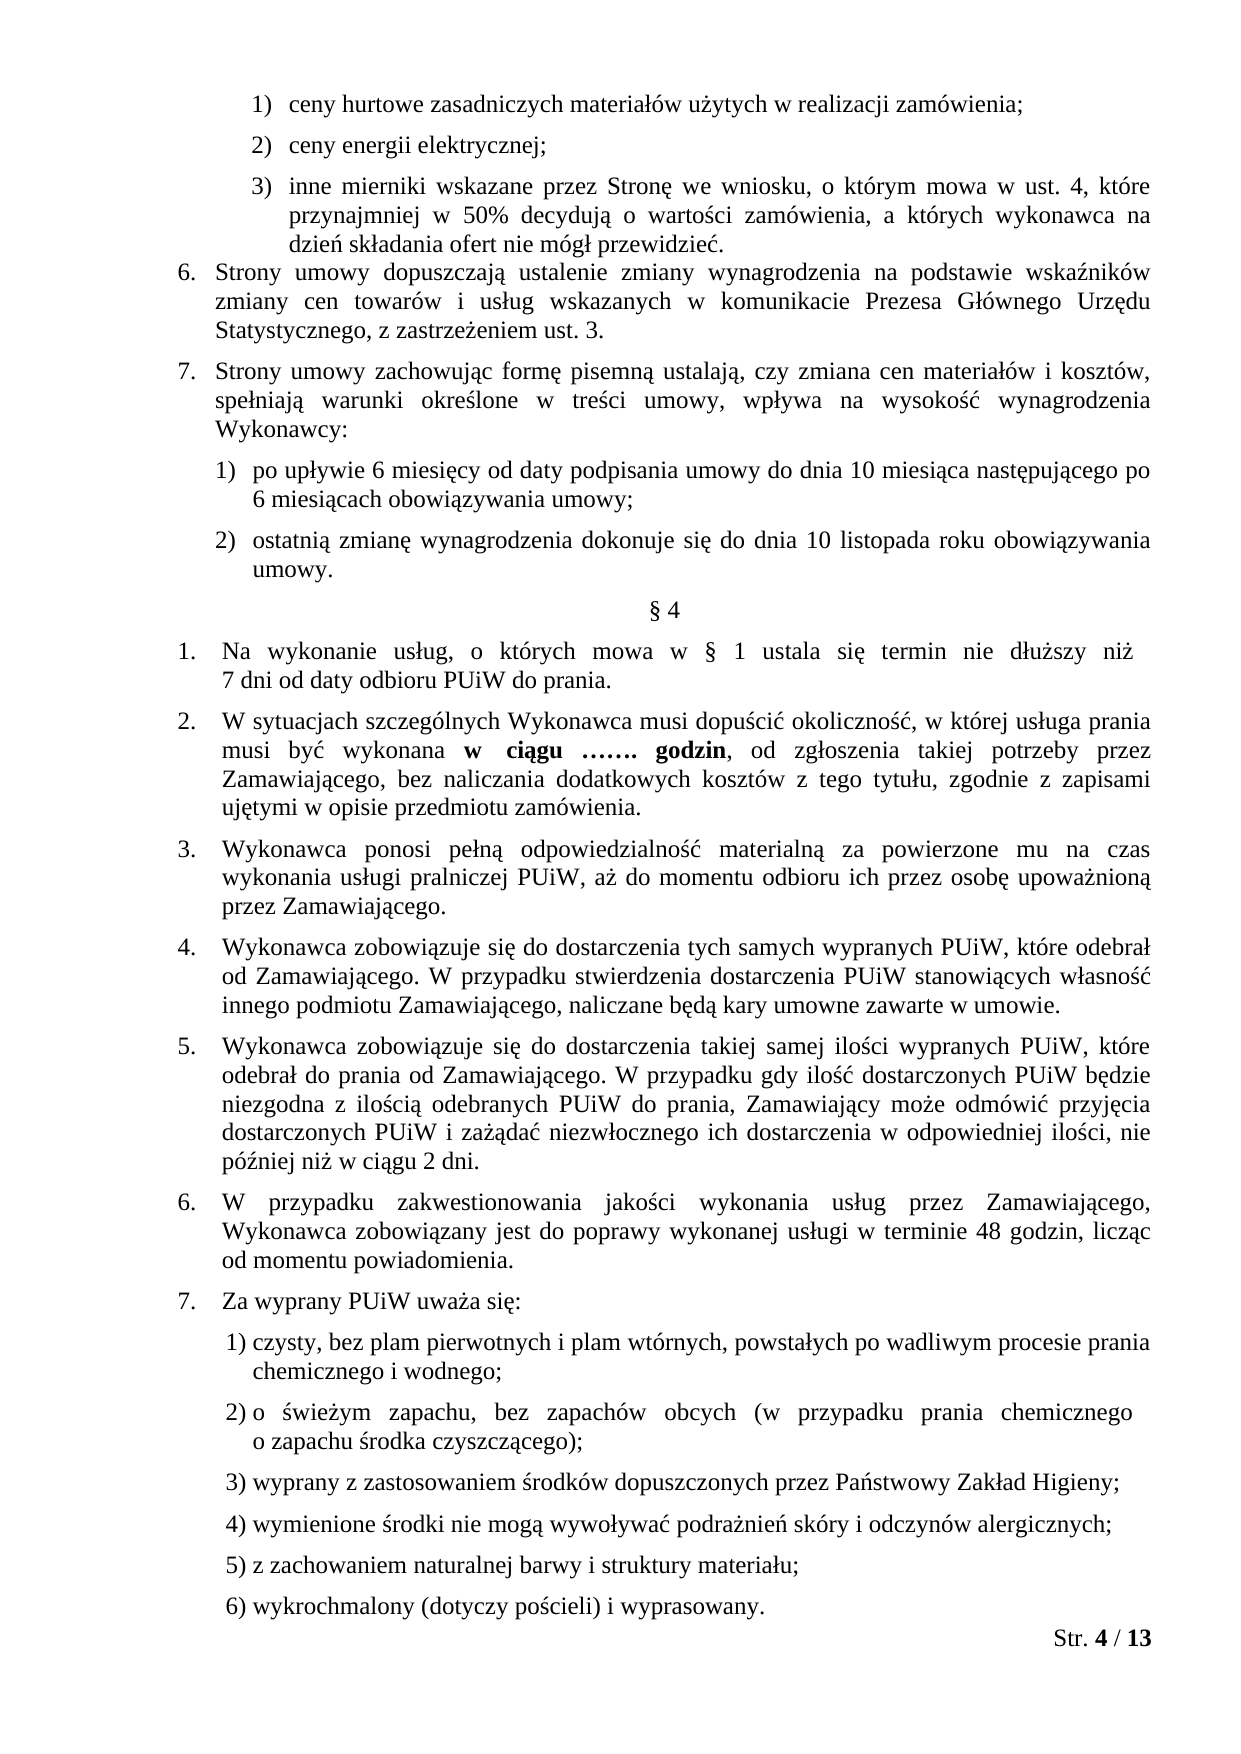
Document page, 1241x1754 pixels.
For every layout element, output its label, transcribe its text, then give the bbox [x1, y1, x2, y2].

list wymienione środki nie mogą wywoływać podrażnień skóry i odczynów alergicznych; [225, 1509, 1152, 1537]
list W przypadku zakwestionowania jakości wykonania usług przez Zamawiającego, Wykonawca zobowiązany jest do poprawy wykonanej usługi w terminie 48 godzin, licząc od momentu powiadomienia. [177, 1187, 1152, 1274]
list Na wykonanie usług, o których mowa w § 1 ustala się termin nie dłuższy niż 7 dni od daty odbioru PUiW do prania. [177, 636, 1152, 694]
list wykrochmalony (dotyczy pościeli) i wyprasowany. [225, 1591, 1152, 1620]
list Wykonawca zobowiązuje się do dostarczenia takiej samej ilości wypranych PUiW, które odebrał do prania od Zamawiającego. W przypadku gdy ilość dostarczonych PUiW będzie niezgodna z ilością odebranych PUiW do prania, Zamawiający może odmówić przyjęcia dostarczonych PUiW i zażądać niezwłocznego ich dostarczenia w odpowiedniej ilości, nie później niż w ciągu 2 dni. [177, 1031, 1152, 1175]
list ceny energii elektrycznej; [251, 130, 1152, 159]
list Wykonawca ponosi pełną odpowiedzialność materialną za powierzone mu na czas wykonania usługi pralniczej PUiW, aż do momentu odbioru ich przez osobę upoważnioną przez Zamawiającego. [177, 834, 1152, 920]
list wyprany z zastosowaniem środków dopuszczonych przez Państwowy Zakład Higieny; [225, 1467, 1152, 1496]
list Strony umowy dopuszczają ustalenie zmiany wynagrodzenia na podstawie wskaźników zmiany cen towarów i usług wskazanych w komunikacie Prezesa Głównego Urzędu Statystycznego, z zastrzeżeniem ust. 3. [177, 257, 1152, 344]
list o świeżym zapachu, bez zapachów obcych (w przypadku prania chemicznego o zapachu środka czyszczącego); [225, 1397, 1152, 1455]
list Wykonawca zobowiązuje się do dostarczenia tych samych wypranych PUiW, które odebrał od Zamawiającego. W przypadku stwierdzenia dostarczenia PUiW stanowiących własność innego podmiotu Zamawiającego, naliczane będą kary umowne zawarte w umowie. [177, 932, 1152, 1019]
list ostatnią zmianę wynagrodzenia dokonuje się do dnia 10 listopada roku obowiązywania umowy. [215, 525, 1152, 582]
list Strony umowy zachowując formę pisemną ustalają, czy zmiana cen materiałów i kosztów, spełniają warunki określone w treści umowy, wpływa na wysokość wynagrodzenia Wykonawcy: [177, 356, 1152, 442]
text § 4 [177, 595, 1152, 624]
list inne mierniki wskazane przez Stronę we wniosku, o którym mowa w ust. 4, które przynajmniej w 50% decydują o wartości zamówienia, a których wykonawca na dzień składania ofert nie mógł przewidzieć. [251, 171, 1152, 257]
list czysty, bez plam pierwotnych i plam wtórnych, powstałych po wadliwym procesie prania chemicznego i wodnego; [225, 1327, 1152, 1385]
list Za wyprany PUiW uważa się: [177, 1286, 1152, 1315]
list ceny hurtowe zasadniczych materiałów użytych w realizacji zamówienia; [251, 89, 1152, 117]
list po upływie 6 miesięcy od daty podpisania umowy do dnia 10 miesiąca następującego po 6 miesiącach obowiązywania umowy; [215, 455, 1152, 512]
list z zachowaniem naturalnej barwy i struktury materiału; [225, 1550, 1152, 1579]
list W sytuacjach szczególnych Wykonawca musi dopuścić okoliczność, w której usługa prania musi być wykonana w ciągu ……. godzin, od zgłoszenia takiej potrzeby przez Zamawiającego, bez naliczania dodatkowych kosztów z tego tytułu, zgodnie z zapisami ujętymi w opisie przedmiotu zamówienia. [177, 706, 1152, 821]
